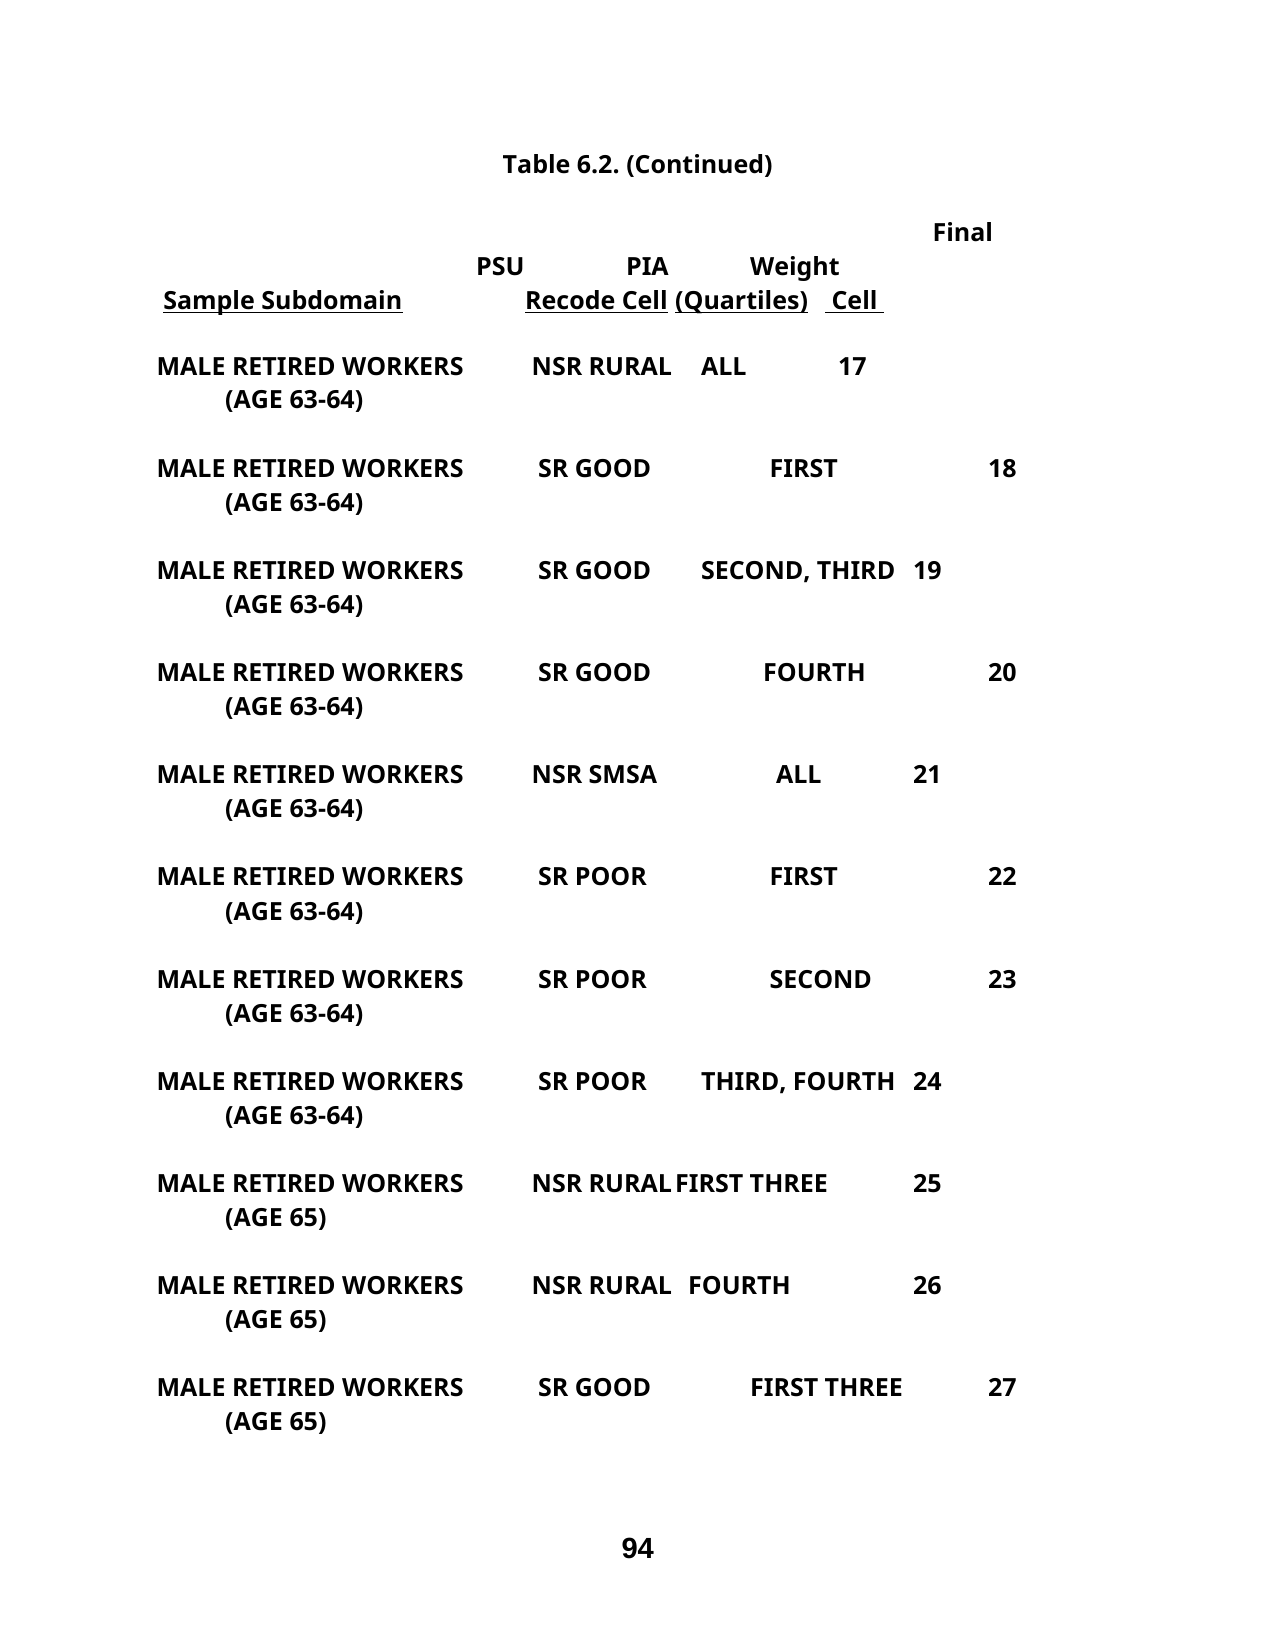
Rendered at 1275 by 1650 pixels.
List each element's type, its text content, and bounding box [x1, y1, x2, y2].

text Table 6.2. (Continued) [75, 147, 1200, 181]
text MALE RETIRED WORKERS SR POOR FIRST 22 [75, 859, 1200, 893]
text (AGE 63-64) [75, 587, 1200, 621]
text (AGE 65) [75, 1404, 1200, 1438]
text (AGE 63-64) [75, 484, 1200, 518]
text (AGE 65) [75, 1302, 1200, 1336]
text (AGE 65) [75, 1200, 1200, 1234]
text MALE RETIRED WORKERS SR POOR THIRD, FOURTH 24 [75, 1063, 1200, 1097]
text PSU PIA Weight [75, 249, 1200, 283]
text Sample Subdomain Recode Cell (Quartiles) Cell [75, 283, 1200, 317]
text (AGE 63-64) [75, 893, 1200, 927]
text MALE RETIRED WORKERS SR GOOD FIRST 18 [75, 450, 1200, 484]
text MALE RETIRED WORKERS SR GOOD SECOND, THIRD 19 [75, 552, 1200, 587]
text MALE RETIRED WORKERS NSR RURAL FOURTH 26 [75, 1268, 1200, 1302]
text MALE RETIRED WORKERS NSR RURAL ALL 17 [75, 348, 1200, 382]
text (AGE 63-64) [75, 1097, 1200, 1132]
text MALE RETIRED WORKERS NSR SMSA ALL 21 [75, 757, 1200, 791]
text MALE RETIRED WORKERS SR POOR SECOND 23 [75, 961, 1200, 995]
text MALE RETIRED WORKERS NSR RURAL FIRST THREE 25 [75, 1166, 1200, 1200]
text MALE RETIRED WORKERS SR GOOD FOURTH 20 [75, 655, 1200, 689]
text (AGE 63-64) [75, 995, 1200, 1029]
text MALE RETIRED WORKERS SR GOOD FIRST THREE 27 [75, 1370, 1200, 1404]
text (AGE 63-64) [75, 689, 1200, 723]
text (AGE 63-64) [75, 791, 1200, 825]
text (AGE 63-64) [75, 382, 1200, 416]
text Final [75, 215, 1200, 249]
